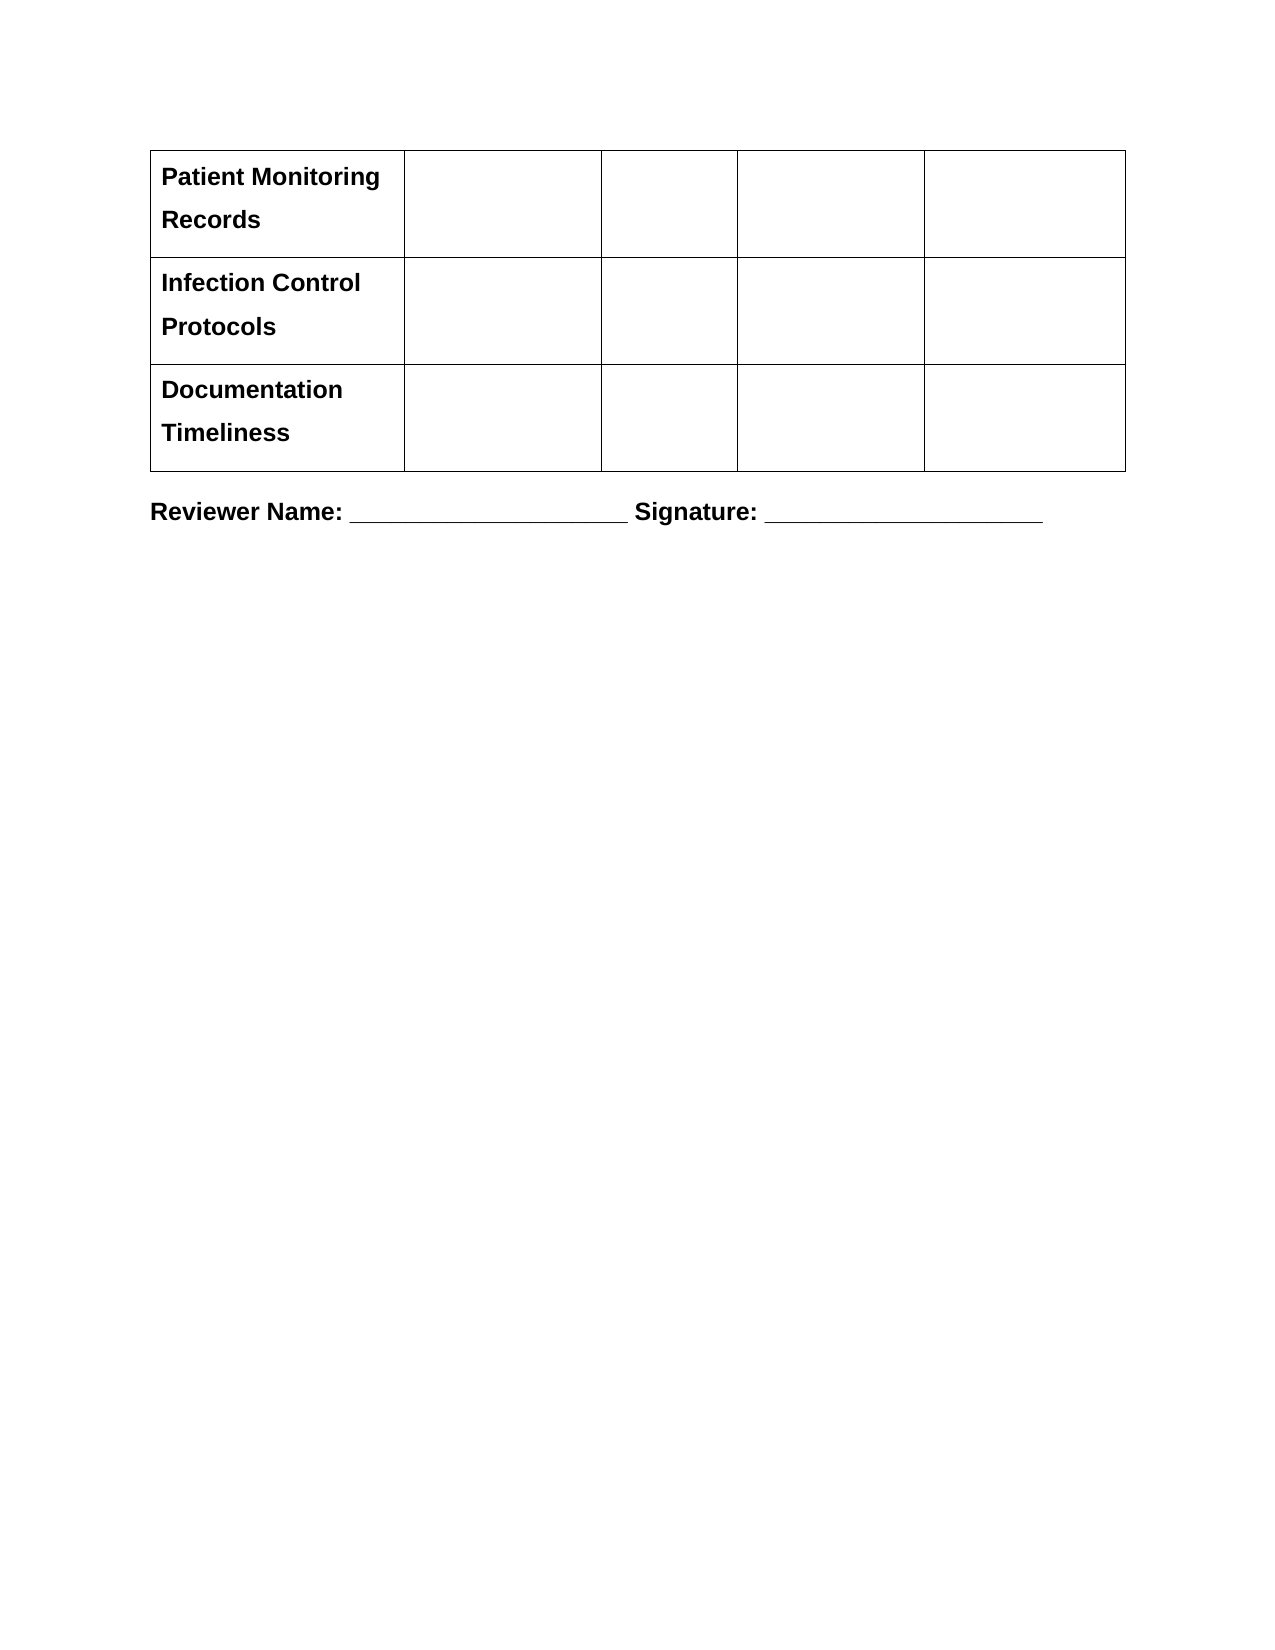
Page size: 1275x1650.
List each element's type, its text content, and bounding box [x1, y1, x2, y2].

table_cell [405, 151, 601, 257]
text Reviewer Name: ____________________ Signature: ____________________ [150, 497, 1125, 525]
table_cell [602, 258, 737, 364]
table_cell Infection Control Protocols [151, 258, 404, 364]
table_cell [925, 365, 1125, 471]
table_cell [602, 151, 737, 257]
table_cell [405, 365, 601, 471]
table_cell Patient Monitoring Records [151, 151, 404, 257]
table_cell [738, 365, 924, 471]
table_cell Documentation Timeliness [151, 365, 404, 471]
table_cell [738, 151, 924, 257]
table_cell [738, 258, 924, 364]
table_cell [405, 258, 601, 364]
table_cell [925, 258, 1125, 364]
table_cell [602, 365, 737, 471]
table_cell [925, 151, 1125, 257]
